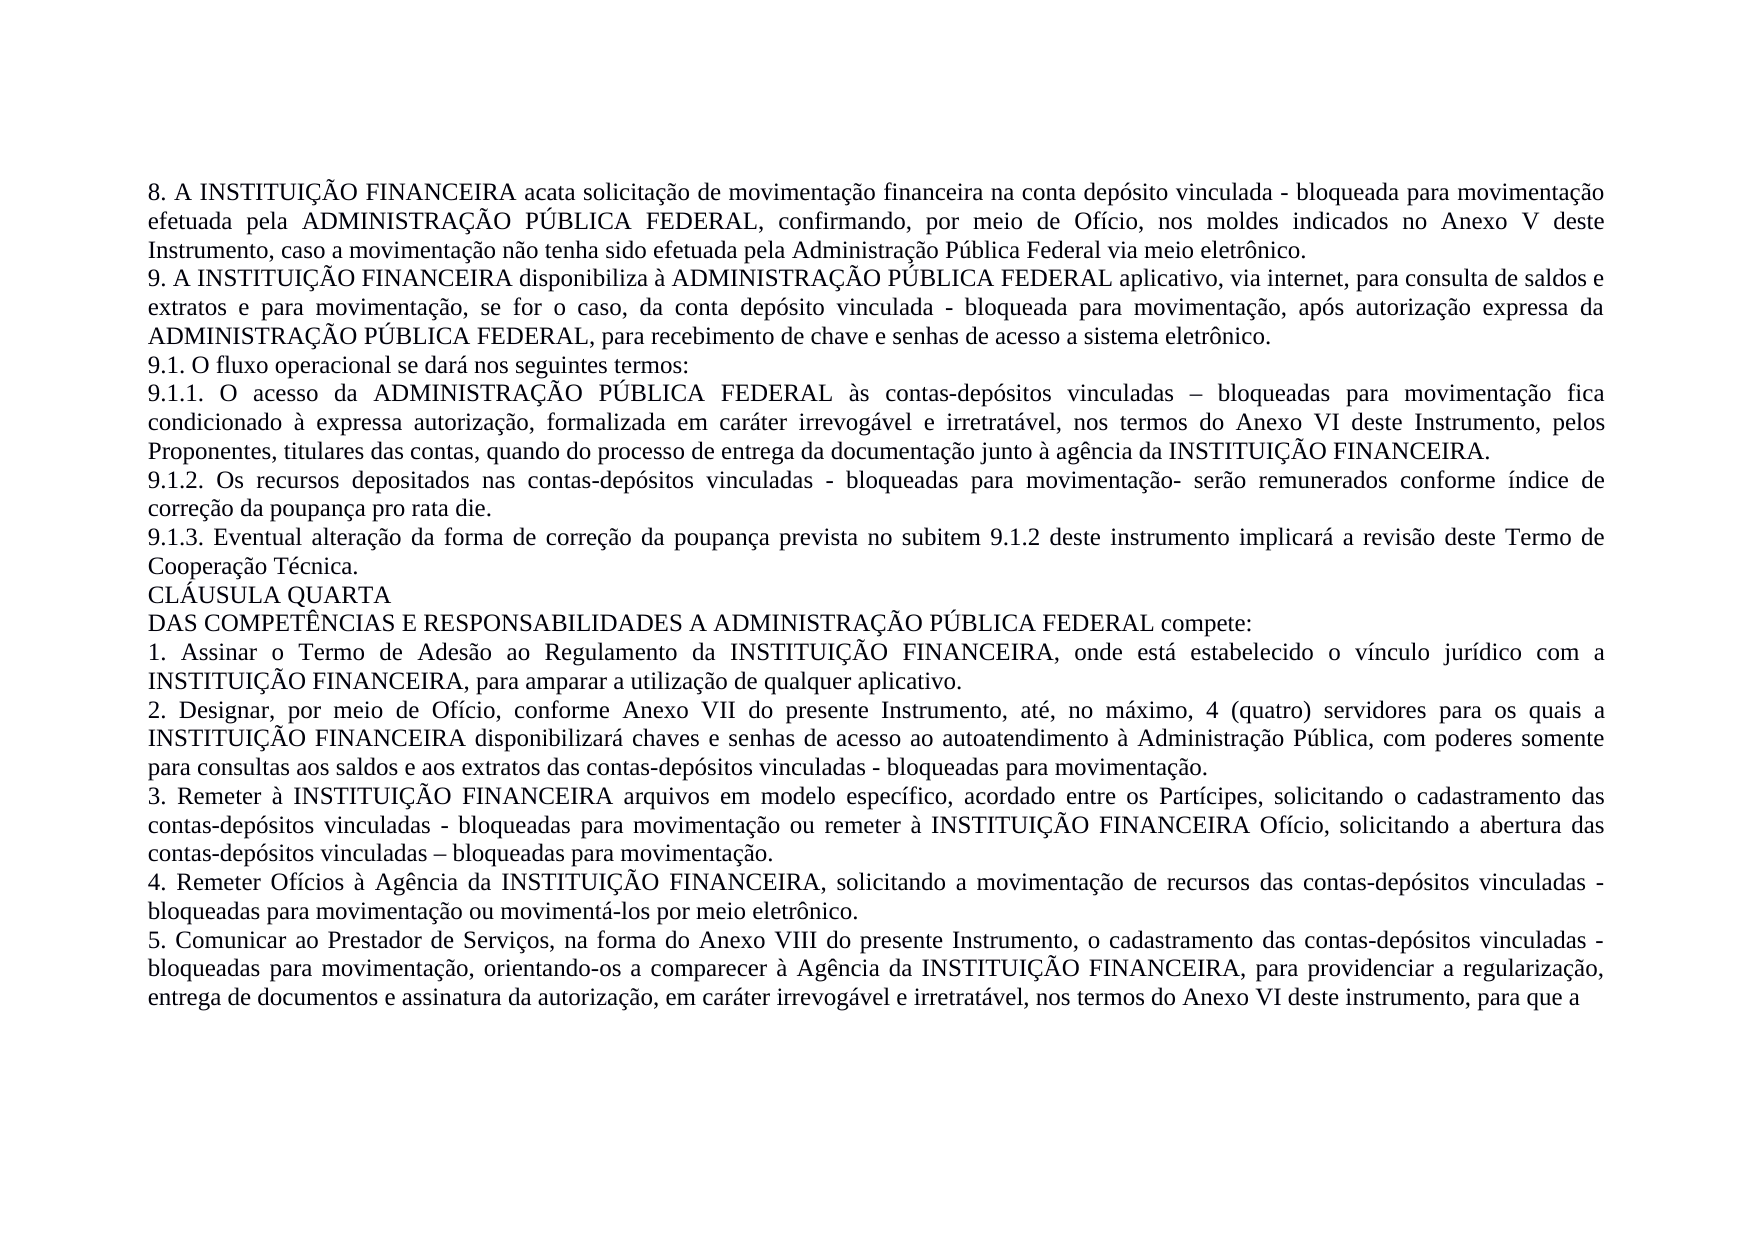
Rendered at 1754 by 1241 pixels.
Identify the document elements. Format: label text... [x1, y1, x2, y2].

text 2. Designar, por meio de Ofício, conforme Anexo VII do presente Instrumento, até, no máximo, 4 (quatro) servidores para os quais a INSTITUIÇÃO FINANCEIRA disponibilizará chaves e senhas de acesso ao autoatendimento à Administração Pública, com poderes somente para consultas aos saldos e aos extratos das contas-depósitos vinculadas - bloqueadas para movimentação. [148, 695, 1606, 781]
text 9.1. O fluxo operacional se dará nos seguintes termos: [148, 350, 1606, 378]
text DAS COMPETÊNCIAS E RESPONSABILIDADES A ADMINISTRAÇÃO PÚBLICA FEDERAL compete: [148, 608, 1606, 637]
text 1. Assinar o Termo de Adesão ao Regulamento da INSTITUIÇÃO FINANCEIRA, onde está estabelecido o vínculo jurídico com a INSTITUIÇÃO FINANCEIRA, para amparar a utilização de qualquer aplicativo. [148, 637, 1606, 695]
text 9.1.3. Eventual alteração da forma de correção da poupança prevista no subitem 9.1.2 deste instrumento implicará a revisão deste Termo de Cooperação Técnica. [148, 522, 1606, 580]
text 3. Remeter à INSTITUIÇÃO FINANCEIRA arquivos em modelo específico, acordado entre os Partícipes, solicitando o cadastramento das contas-depósitos vinculadas - bloqueadas para movimentação ou remeter à INSTITUIÇÃO FINANCEIRA Ofício, solicitando a abertura das contas-depósitos vinculadas – bloqueadas para movimentação. [148, 781, 1606, 867]
text 5. Comunicar ao Prestador de Serviços, na forma do Anexo VIII do presente Instrumento, o cadastramento das contas-depósitos vinculadas - bloqueadas para movimentação, orientando-os a comparecer à Agência da INSTITUIÇÃO FINANCEIRA, para providenciar a regularização, entrega de documentos e assinatura da autorização, em caráter irrevogável e irretratável, nos termos do Anexo VI deste instrumento, para que a [148, 925, 1606, 1011]
text 9.1.2. Os recursos depositados nas contas-depósitos vinculadas - bloqueadas para movimentação- serão remunerados conforme índice de correção da poupança pro rata die. [148, 465, 1606, 522]
text 9. A INSTITUIÇÃO FINANCEIRA disponibiliza à ADMINISTRAÇÃO PÚBLICA FEDERAL aplicativo, via internet, para consulta de saldos e extratos e para movimentação, se for o caso, da conta depósito vinculada - bloqueada para movimentação, após autorização expressa da ADMINISTRAÇÃO PÚBLICA FEDERAL, para recebimento de chave e senhas de acesso a sistema eletrônico. [148, 263, 1606, 350]
text CLÁUSULA QUARTA [148, 580, 1606, 608]
text 9.1.1. O acesso da ADMINISTRAÇÃO PÚBLICA FEDERAL às contas-depósitos vinculadas – bloqueadas para movimentação fica condicionado à expressa autorização, formalizada em caráter irrevogável e irretratável, nos termos do Anexo VI deste Instrumento, pelos Proponentes, titulares das contas, quando do processo de entrega da documentação junto à agência da INSTITUIÇÃO FINANCEIRA. [148, 378, 1606, 465]
text 4. Remeter Ofícios à Agência da INSTITUIÇÃO FINANCEIRA, solicitando a movimentação de recursos das contas-depósitos vinculadas - bloqueadas para movimentação ou movimentá-los por meio eletrônico. [148, 867, 1606, 925]
text 8. A INSTITUIÇÃO FINANCEIRA acata solicitação de movimentação financeira na conta depósito vinculada - bloqueada para movimentação efetuada pela ADMINISTRAÇÃO PÚBLICA FEDERAL, confirmando, por meio de Ofício, nos moldes indicados no Anexo V deste Instrumento, caso a movimentação não tenha sido efetuada pela Administração Pública Federal via meio eletrônico. [148, 177, 1606, 263]
